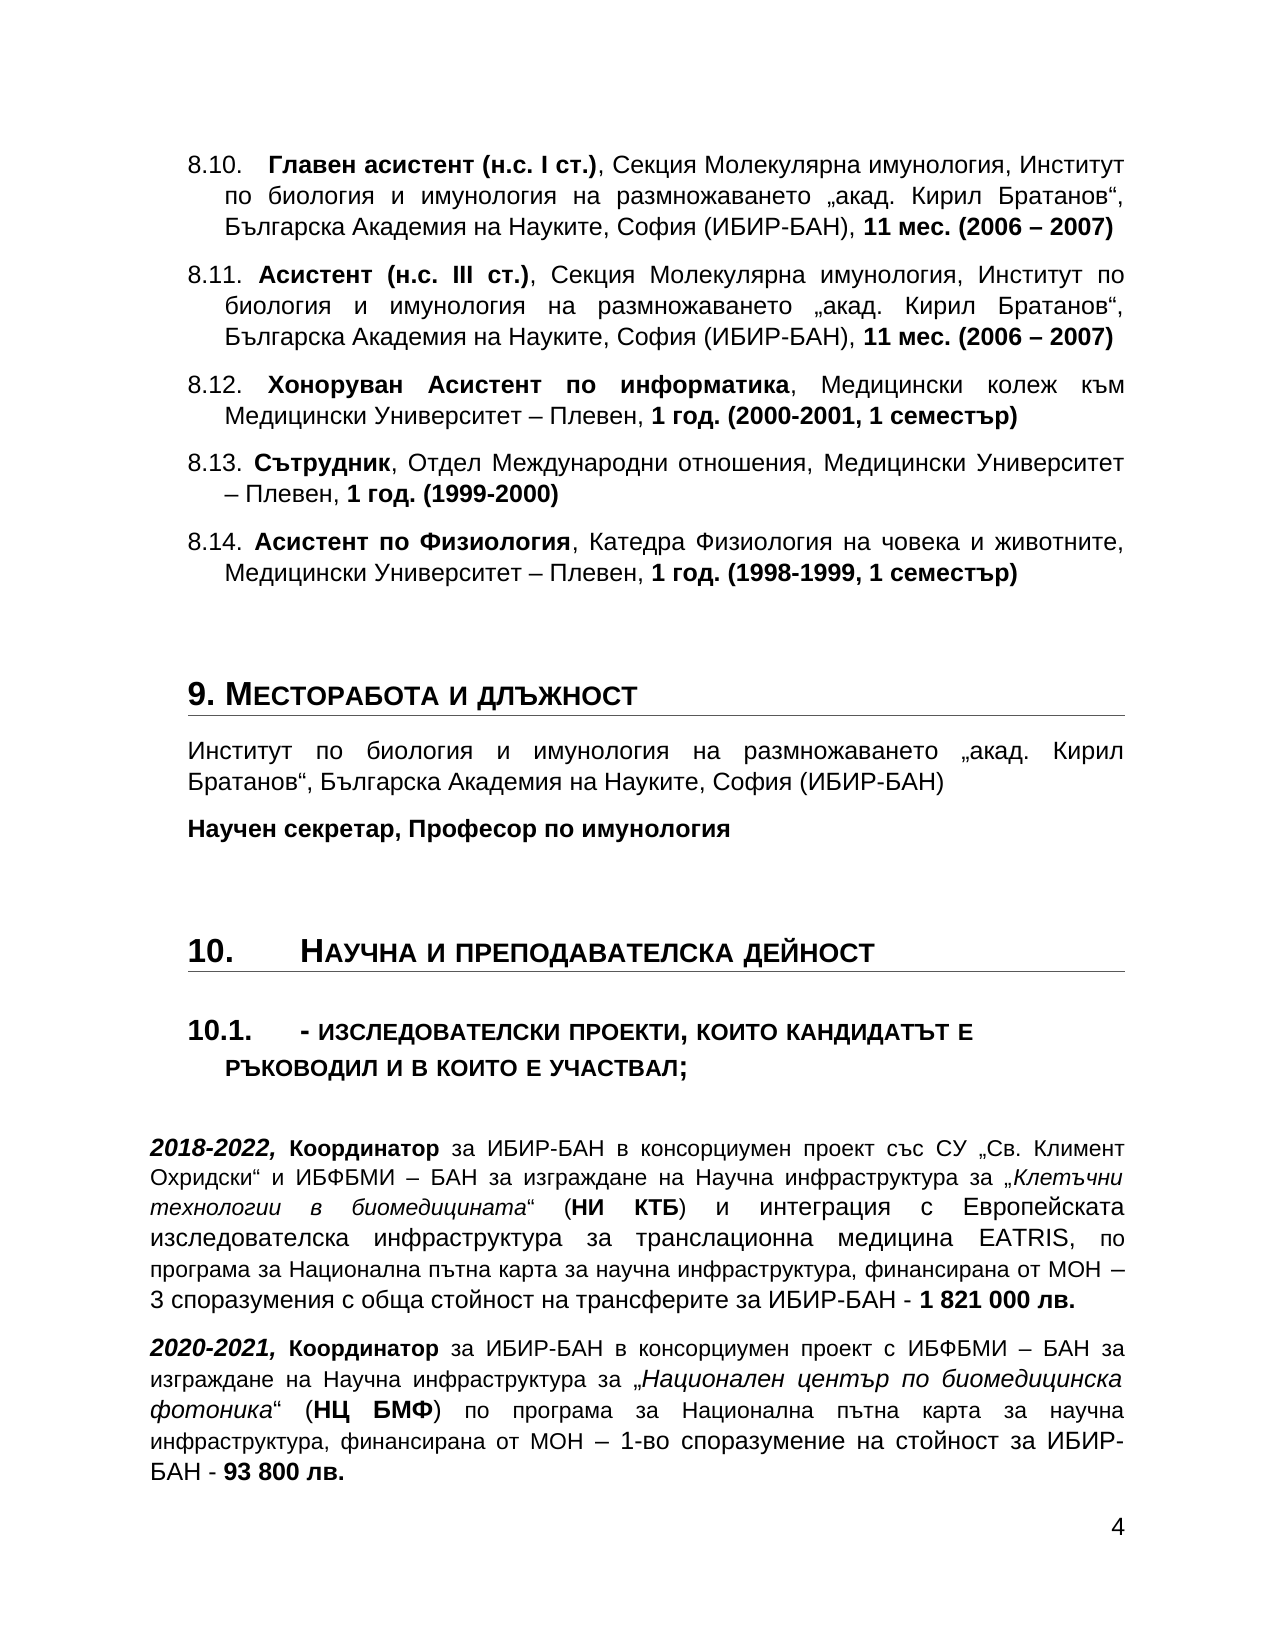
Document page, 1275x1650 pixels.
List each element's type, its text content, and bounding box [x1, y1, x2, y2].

text Институт по биология и имунология на размножаването „акад. Кирил Братанов“, Българска Академия на Науките, София (ИБИР-БАН) [187, 736, 1125, 795]
list Хоноруван Асистент по информатика, Медицински колеж към Медицински Университет – Плевен, 1 год. (2000-2001, 1 семестър) [187, 369, 1125, 429]
list Главен асистент (н.с. I ст.), Секция Молекулярна имунология, Институт по биология и имунология на размножаването „акад. Кирил Братанов“, Българска Академия на Науките, София (ИБИР-БАН), 11 мес. (2006 – 2007) [187, 150, 1125, 241]
list Асистент по Физиология, Катедра Физиология на човека и животните, Медицински Университет – Плевен, 1 год. (1998-1999, 1 семестър) [187, 527, 1125, 587]
list Сътрудник, Отдел Международни отношения, Медицински Университет – Плевен, 1 год. (1999-2000) [187, 448, 1125, 508]
text 2020-2021, Координатор за ИБИР-БАН в консорциумен проект с ИБФБМИ – БАН за изграждане на Научна инфраструктура за „Национален център по биомедицинска фотоника“ (НЦ БМФ) по програма за Национална пътна карта за научна инфраструктура, финансирана от МОН – 1-во споразумение на стойност за ИБИР-БАН - 93 800 лв. [150, 1333, 1125, 1486]
text 2018-2022, Координатор за ИБИР-БАН в консорциумен проект със СУ „Св. Климент Охридски“ и ИБФБМИ – БАН за изграждане на Научна инфраструктура за „Клетъчни технологии в биомедицината“ (НИ КТБ) и интеграция с Европейската изследователска инфраструктура за транслационна медицина EATRIS, по програма за Национална пътна карта за научна инфраструктура, финансирана от МОН – 3 споразумения с обща стойност на трансферите за ИБИР-БАН - 1 821 000 лв. [150, 1133, 1125, 1314]
text Научен секретар, Професор по имунология [187, 814, 1125, 843]
subtitle Месторабота и длъжност [187, 674, 1125, 716]
subtitle - изследователски проекти, които кандидатът е ръководил и в които е участвал; [187, 1013, 1125, 1082]
list Асистент (н.с. III ст.), Секция Молекулярна имунология, Институт по биология и имунология на размножаването „акад. Кирил Братанов“, Българска Академия на Науките, София (ИБИР-БАН), 11 мес. (2006 – 2007) [187, 260, 1125, 351]
subtitle Научна и преподавателска дейност [187, 931, 1125, 972]
